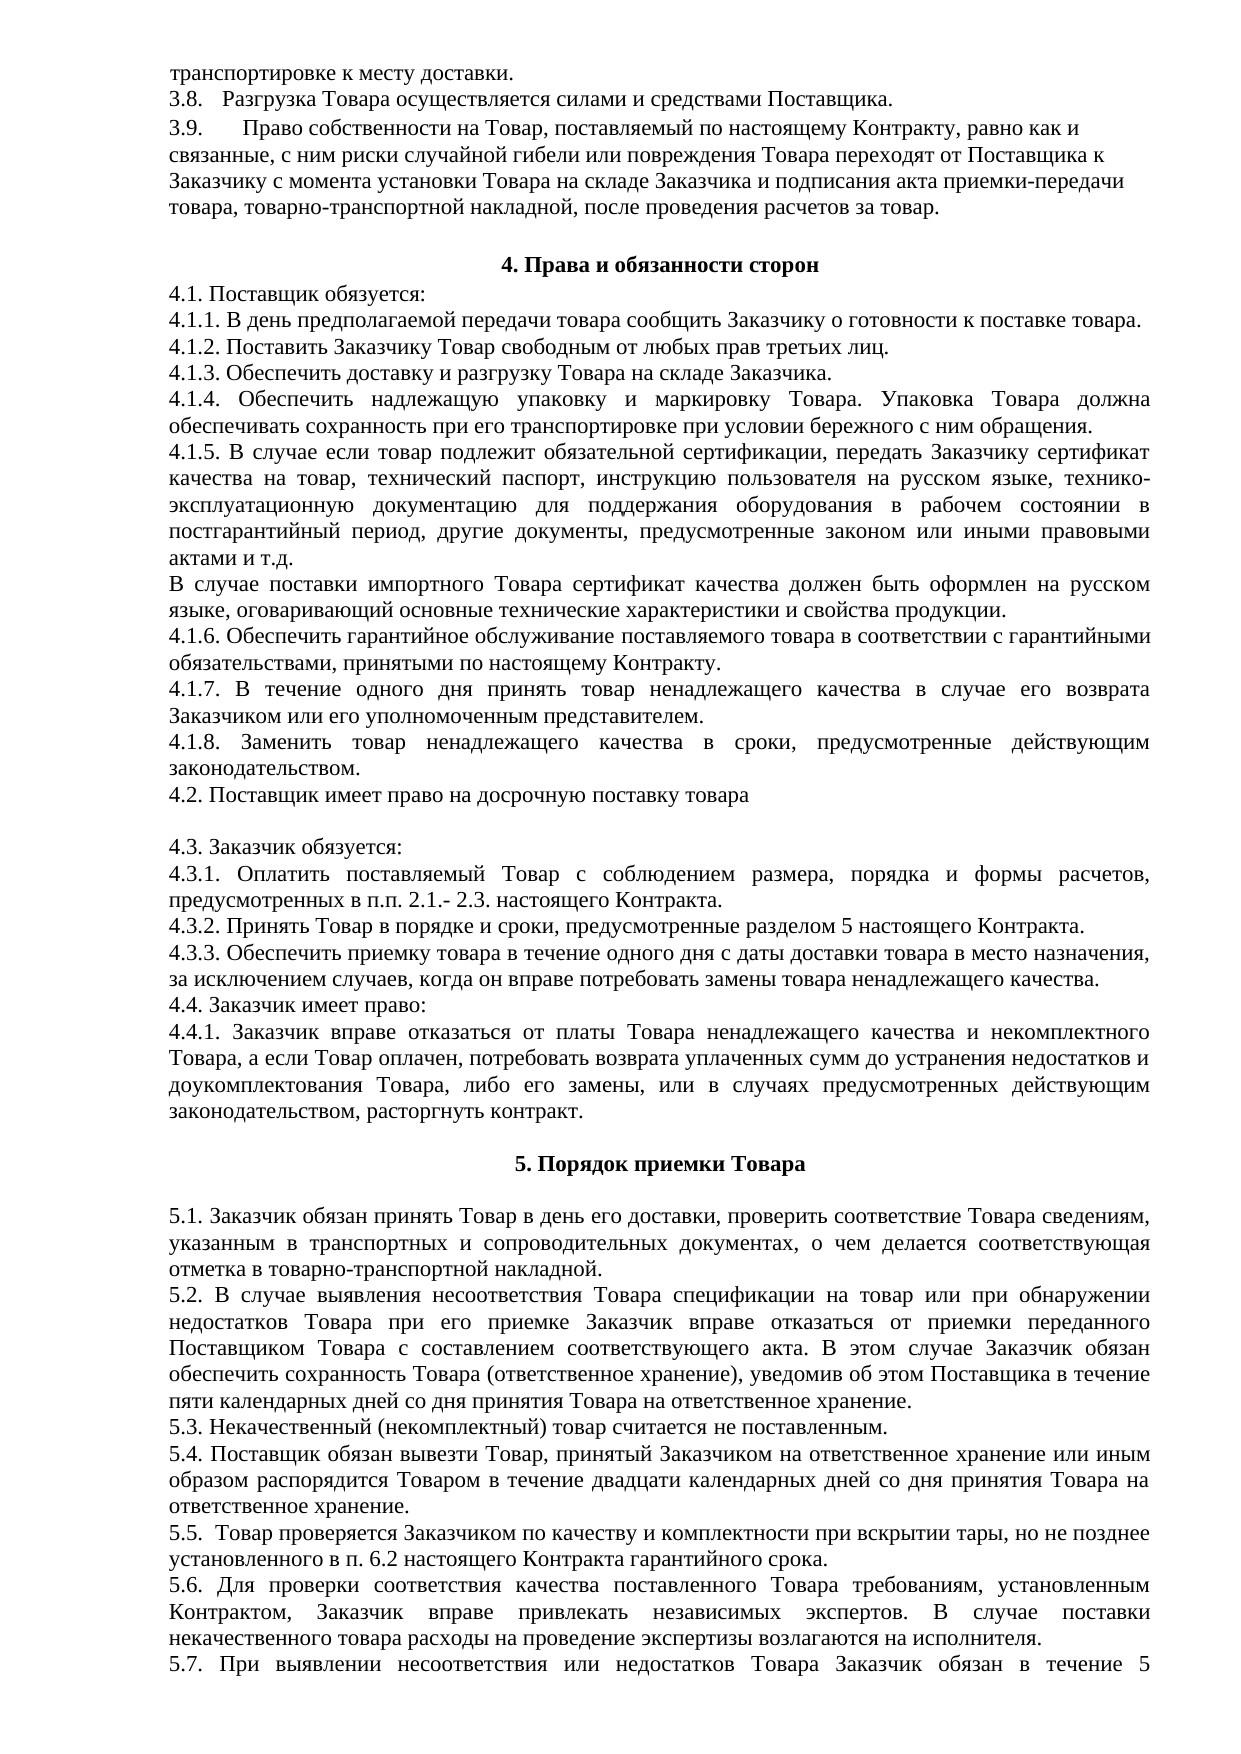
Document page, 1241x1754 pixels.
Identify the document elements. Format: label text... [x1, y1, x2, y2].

text 4.4.1. Заказчик вправе отказаться от платы Товара ненадлежащего качества и некомплектного Товара, а если Товар оплачен, потребовать возврата уплаченных сумм до устранения недостатков и доукомплектования Товара, либо его замены, или в случаях предусмотренных действующим законодательством, расторгнуть контракт. [169, 1018, 1152, 1123]
text 4.1.5. В случае если товар подлежит обязательной сертификации, передать Заказчику сертификат качества на товар, технический паспорт, инструкцию пользователя на русском языке, технико-эксплуатационную документацию для поддержания оборудования в рабочем состоянии в постгарантийный период, другие документы, предусмотренные законом или иными правовыми актами и т.д. [169, 438, 1152, 570]
text 5.2. В случае выявления несоответствия Товара спецификации на товар или при обнаружении недостатков Товара при его приемке Заказчик вправе отказаться от приемки переданного Поставщиком Товара с составлением соответствующего акта. В этом случае Заказчик обязан обеспечить сохранность Товара (ответственное хранение), уведомив об этом Поставщика в течение пяти календарных дней со дня принятия Товара на ответственное хранение. [169, 1281, 1152, 1413]
text 4.1.1. В день предполагаемой передачи товара сообщить Заказчику о готовности к поставке товара. [169, 306, 1152, 333]
text 5.5. Товар проверяется Заказчиком по качеству и комплектности при вскрытии тары, но не позднее установленного в п. 6.2 настоящего Контракта гарантийного срока. [169, 1519, 1152, 1571]
text 5. Порядок приемки Товара [169, 1150, 1152, 1176]
text 4.1.8. Заменить товар ненадлежащего качества в сроки, предусмотренные действующим законодательством. [169, 728, 1152, 781]
list Разгрузка Товара осуществляется силами и средствами Поставщика. [169, 86, 1152, 112]
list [169, 59, 1152, 86]
text 5.1. Заказчик обязан принять Товар в день его доставки, проверить соответствие Товара сведениям, указанным в транспортных и сопроводительных документах, о чем делается соответствующая отметка в товарно-транспортной накладной. [169, 1202, 1152, 1281]
text 4.3.2. Принять Товар в порядке и сроки, предусмотренные разделом 5 настоящего Контракта. [169, 912, 1152, 939]
text 4.3. Заказчик обязуется: [169, 833, 1152, 860]
text 5.3. Некачественный (некомплектный) товар считается не поставленным. [169, 1413, 1152, 1439]
text 4.1.2. Поставить Заказчику Товар свободным от любых прав третьих лиц. [169, 333, 1152, 359]
text 4.3.3. Обеспечить приемку товара в течение одного дня с даты доставки товара в место назначения, за исключением случаев, когда он вправе потребовать замены товара ненадлежащего качества. [169, 939, 1152, 992]
text 4.1.6. Обеспечить гарантийное обслуживание поставляемого товара в соответствии с гарантийными обязательствами, принятыми по настоящему Контракту. [169, 623, 1152, 675]
list Право собственности на Товар, поставляемый по настоящему Контракту, равно как и связанные, с ним риски случайной гибели или повреждения Товара переходят от Поставщика к Заказчику с момента установки Товара на складе Заказчика и подписания акта приемки-передачи товара, товарно-транспортной накладной, после проведения расчетов за товар. [169, 114, 1152, 220]
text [169, 1650, 1152, 1677]
text 4.1. Поставщик обязуется: [169, 280, 1152, 306]
text 4.1.7. В течение одного дня принять товар ненадлежащего качества в случае его возврата Заказчиком или его уполномоченным представителем. [169, 675, 1152, 728]
text 5.6. Для проверки соответствия качества поставленного Товара требованиям, установленным Контрактом, Заказчик вправе привлекать независимых экспертов. В случае поставки некачественного товара расходы на проведение экспертизы возлагаются на исполнителя. [169, 1571, 1152, 1650]
text 4.1.4. Обеспечить надлежащую упаковку и маркировку Товара. Упаковка Товара должна обеспечивать сохранность при его транспортировке при условии бережного с ним обращения. [169, 385, 1152, 438]
text 4.1.3. Обеспечить доставку и разгрузку Товара на складе Заказчика. [169, 359, 1152, 385]
text В случае поставки импортного Товара сертификат качества должен быть оформлен на русском языке, оговаривающий основные технические характеристики и свойства продукции. [169, 570, 1152, 623]
text 4.3.1. Оплатить поставляемый Товар с соблюдением размера, порядка и формы расчетов, предусмотренных в п.п. 2.1.- 2.3. настоящего Контракта. [169, 860, 1152, 912]
text 4.2. Поставщик имеет право на досрочную поставку товара [169, 781, 1152, 807]
text 4.4. Заказчик имеет право: [169, 992, 1152, 1018]
text 5.4. Поставщик обязан вывезти Товар, принятый Заказчиком на ответственное хранение или иным образом распорядится Товаром в течение двадцати календарных дней со дня принятия Товара на ответственное хранение. [169, 1439, 1152, 1519]
text 4. Права и обязанности сторон [169, 251, 1152, 277]
